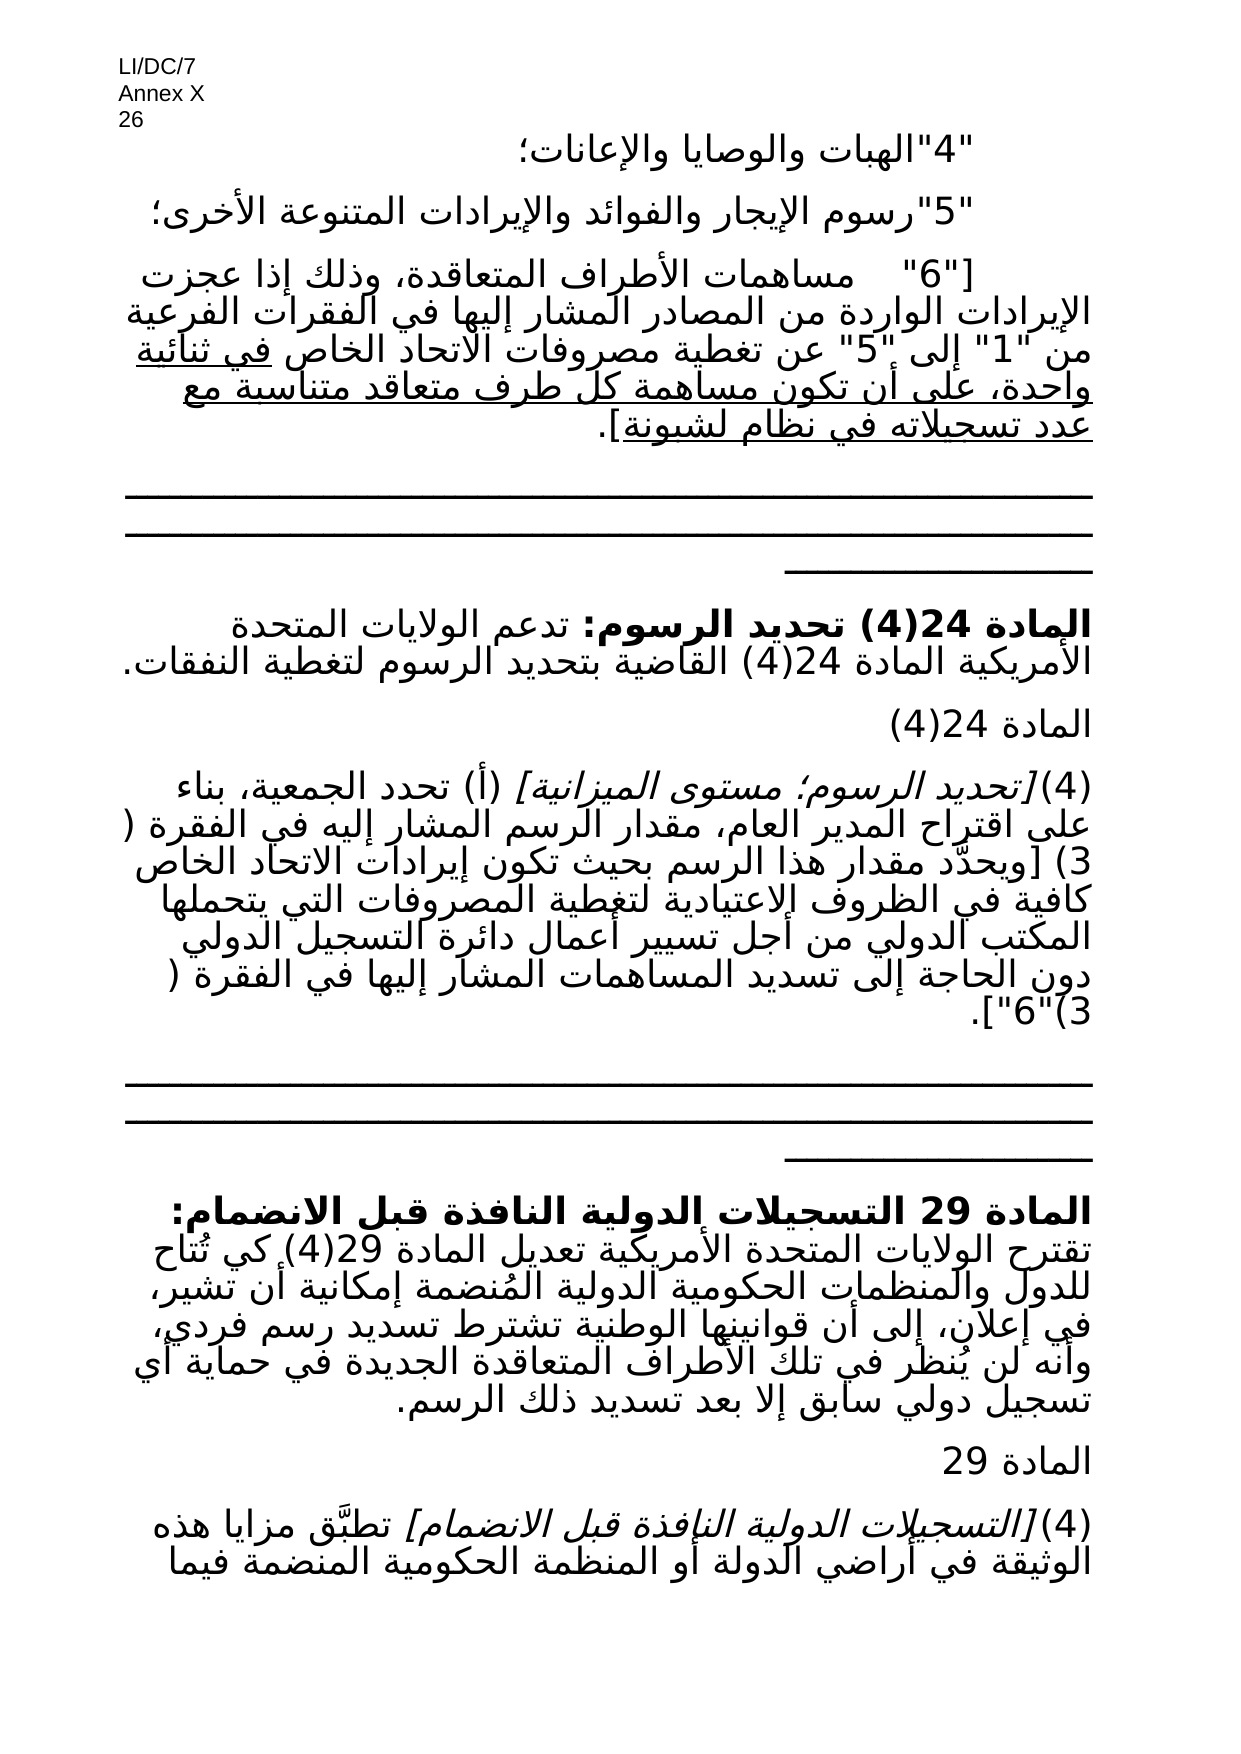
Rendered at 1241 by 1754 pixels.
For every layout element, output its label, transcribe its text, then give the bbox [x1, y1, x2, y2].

text ــــــــــــــــــــــــــــــــــــــــــــــــــــــــــــــــــــــــــــــــــــــــــــــــــــــــــــــــــــــــــــــــــــــــــــــــــــــــــــــــــــــــــــــــــــــــــــــــــــــــــــ [118, 1057, 1092, 1170]
text "5" رسوم الإيجار والفوائد والإيرادات المتنوعة الأخرى؛ [118, 195, 389, 232]
text "4" الهبات والوصايا والإعانات؛ [118, 132, 1092, 170]
text ["6" مساهمات الأطراف المتعاقدة، وذلك إذا عجزت الإيرادات الواردة من المصادر المشار إليها في الفقرات الفرعية من "1" إلى "5" عن تغطية مصروفات الاتحاد الخاص في ثنائية واحدة، على أن تكون مساهمة كل طرف متعاقد متناسبة مع عدد تسجيلاته في نظام لشبونة]. [118, 257, 1092, 445]
text "5" رسوم الإيجار والفوائد والإيرادات المتنوعة الأخرى؛ [633, 195, 1092, 232]
text المادة 29 [118, 1445, 1092, 1482]
text المادة 24(4) [118, 707, 1092, 745]
text (4) [تحديد الرسوم؛ مستوى الميزانية] (أ) تحدد الجمعية، بناء على اقتراح المدير العام، مقدار الرسم المشار إليه في الفقرة (3) [ويحدَّد مقدار هذا الرسم بحيث تكون إيرادات الاتحاد الخاص كافية في الظروف الاعتيادية لتغطية المصروفات التي يتحملها المكتب الدولي من أجل تسيير أعمال دائرة التسجيل الدولي دون الحاجة إلى تسديد المساهمات المشار إليها في الفقرة (3)"6"]. [118, 770, 1092, 1032]
text "5" رسوم الإيجار والفوائد والإيرادات المتنوعة الأخرى؛ [330, 195, 667, 232]
text المادة 24(4) تحديد الرسوم: تدعم الولايات المتحدة الأمريكية المادة 24(4) القاضية بتحديد الرسوم لتغطية النفقات. [118, 607, 1092, 682]
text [118, 1507, 1092, 1582]
text المادة 29 التسجيلات الدولية النافذة قبل الانضمام: تقترح الولايات المتحدة الأمريكية تعديل المادة 29(4) كي تُتاح للدول والمنظمات الحكومية الدولية المُنضمة إمكانية أن تشير، في إعلان، إلى أن قوانينها الوطنية تشترط تسديد رسم فردي، وأنه لن يُنظر في تلك الأطراف المتعاقدة الجديدة في حماية أي تسجيل دولي سابق إلا بعد تسديد ذلك الرسم. [118, 1195, 1092, 1420]
text ــــــــــــــــــــــــــــــــــــــــــــــــــــــــــــــــــــــــــــــــــــــــــــــــــــــــــــــــــــــــــــــــــــــــــــــــــــــــــــــــــــــــــــــــــــــــــــــــــــــــــــ [118, 470, 1092, 582]
